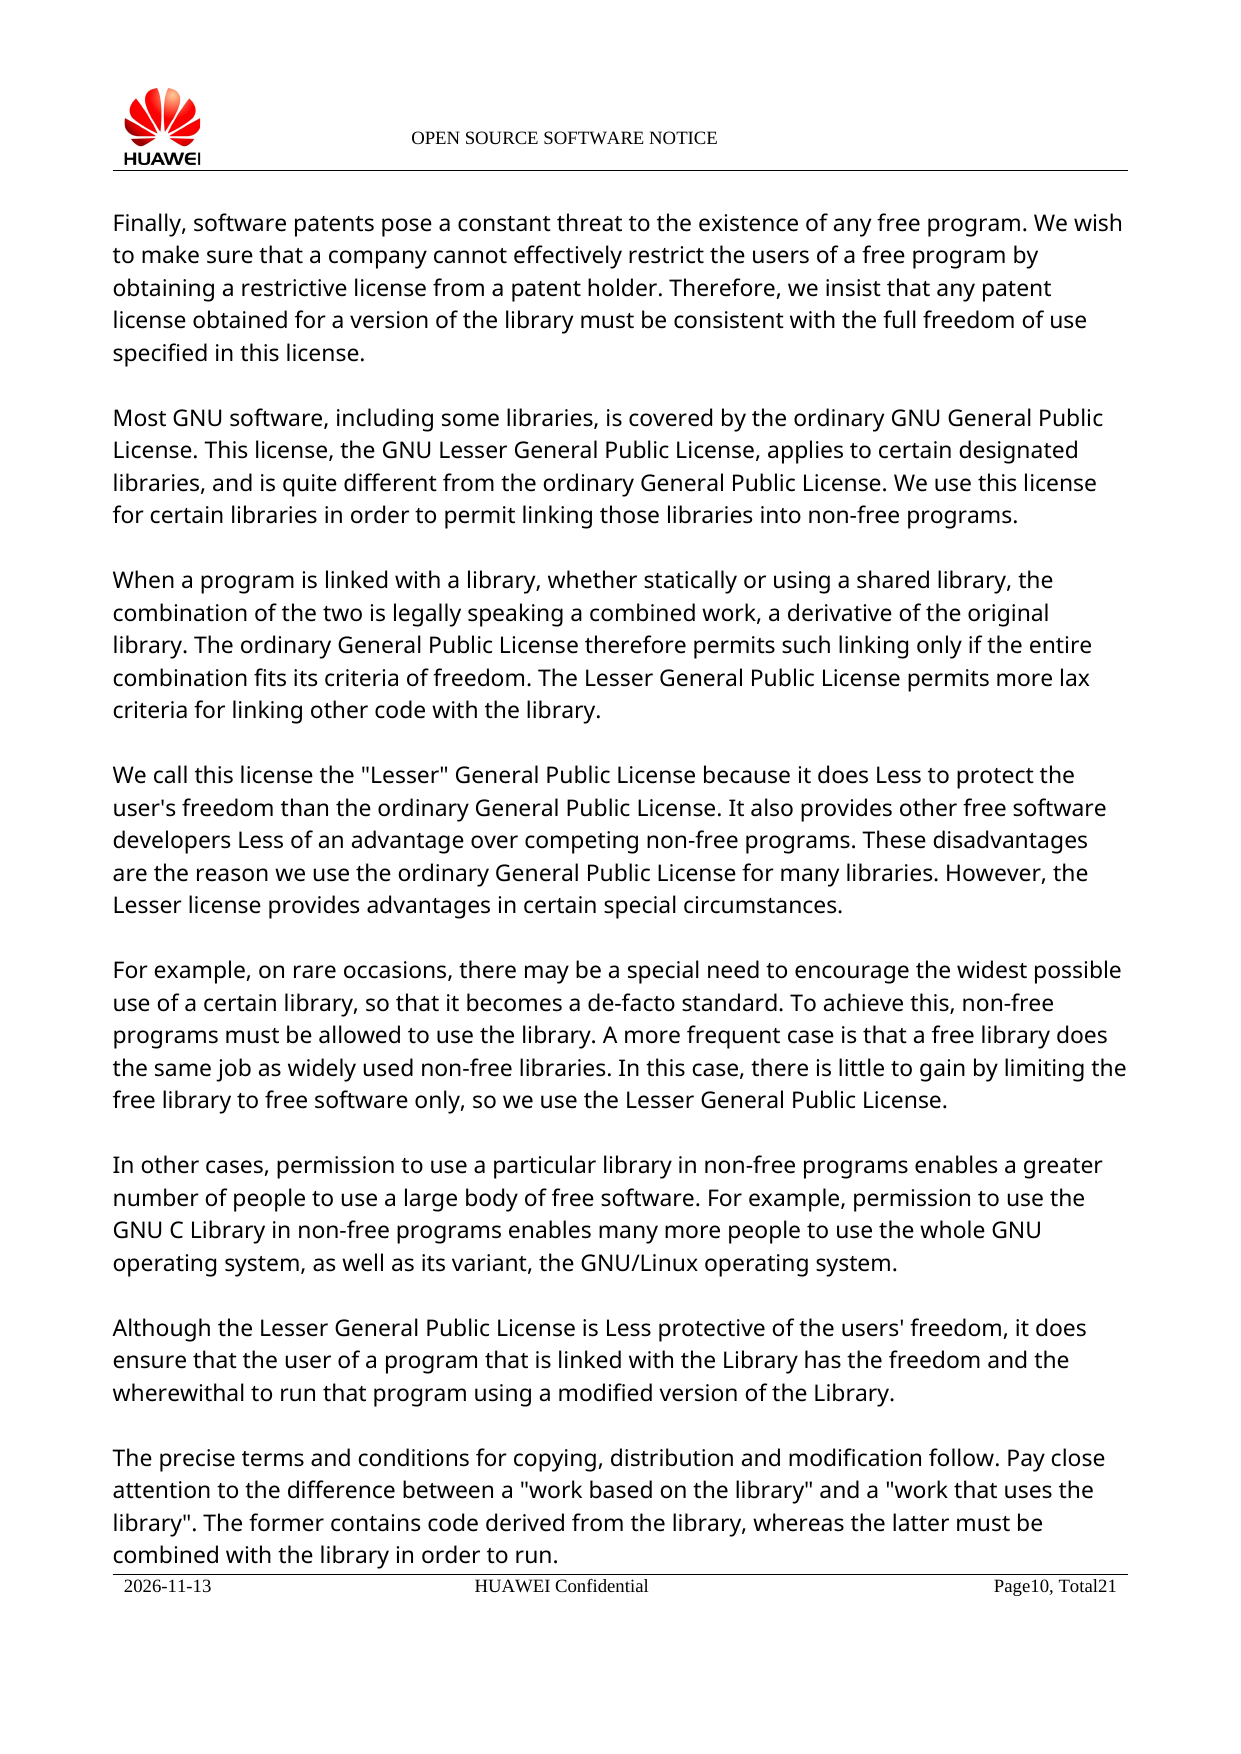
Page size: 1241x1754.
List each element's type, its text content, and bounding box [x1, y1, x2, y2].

text When a program is linked with a library, whether statically or using a shared library, the combination of the two is legally speaking a combined work, a derivative of the original library. The ordinary General Public License therefore permits such linking only if the entire combination fits its criteria of freedom. The Lesser General Public License permits more lax criteria for linking other code with the library. [112, 564, 1128, 726]
text Although the Lesser General Public License is Less protective of the users' freedom, it does ensure that the user of a program that is linked with the Library has the freedom and the wherewithal to run that program using a modified version of the Library. [112, 1311, 1128, 1409]
text In other cases, permission to use a particular library in non-free programs enables a greater number of people to use a large body of free software. For example, permission to use the GNU C Library in non-free programs enables many more people to use the whole GNU operating system, as well as its variant, the GNU/Linux operating system. [112, 1149, 1128, 1279]
text Most GNU software, including some libraries, is covered by the ordinary GNU General Public License. This license, the GNU Lesser General Public License, applies to certain designated libraries, and is quite different from the ordinary General Public License. We use this license for certain libraries in order to permit linking those libraries into non-free programs. [112, 401, 1128, 531]
text Finally, software patents pose a constant threat to the existence of any free program. We wish to make sure that a company cannot effectively restrict the users of a free program by obtaining a restrictive license from a patent holder. Therefore, we insist that any patent license obtained for a version of the library must be consistent with the full freedom of use specified in this license. [112, 206, 1128, 369]
text The precise terms and conditions for copying, distribution and modification follow. Pay close attention to the difference between a "work based on the library" and a "work that uses the library". The former contains code derived from the library, whereas the latter must be combined with the library in order to run. [112, 1441, 1128, 1571]
text We call this license the "Lesser" General Public License because it does Less to protect the user's freedom than the ordinary General Public License. It also provides other free software developers Less of an advantage over competing non-free programs. These disadvantages are the reason we use the ordinary General Public License for many libraries. However, the Lesser license provides advantages in certain special circumstances. [112, 759, 1128, 921]
text For example, on rare occasions, there may be a special need to encourage the widest possible use of a certain library, so that it becomes a de-facto standard. To achieve this, non-free programs must be allowed to use the library. A more frequent case is that a free library does the same job as widely used non-free libraries. In this case, there is little to gain by limiting the free library to free software only, so we use the Lesser General Public License. [112, 954, 1128, 1116]
picture [124, 88, 201, 165]
